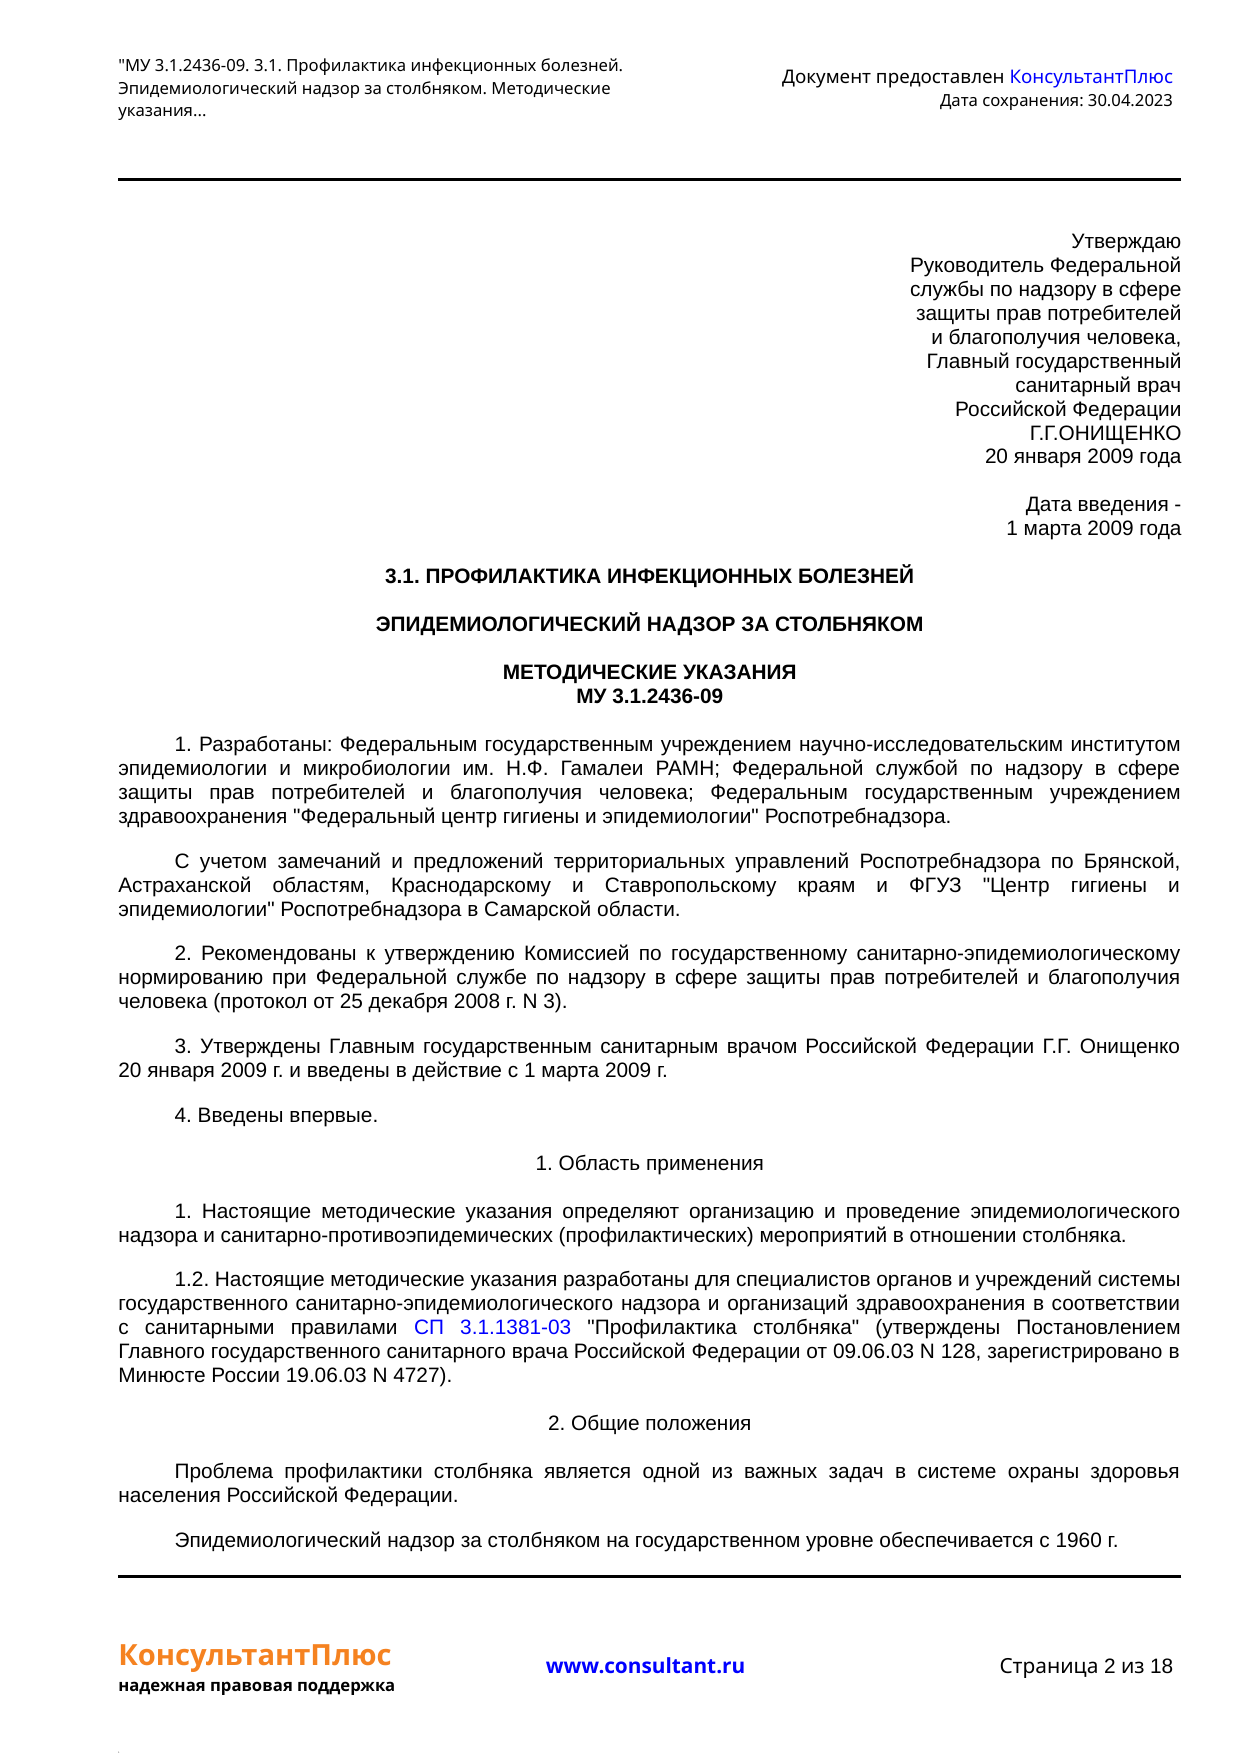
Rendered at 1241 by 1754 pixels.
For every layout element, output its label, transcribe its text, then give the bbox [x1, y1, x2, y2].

text С учетом замечаний и предложений территориальных управлений Роспотребнадзора по Брянской, Астраханской областям, Краснодарскому и Ставропольскому краям и ФГУЗ "Центр гигиены и эпидемиологии" Роспотребнадзора в Самарской области. [118, 848, 1181, 920]
text Г.Г.ОНИЩЕНКО [118, 420, 1181, 444]
text 2. Рекомендованы к утверждению Комиссией по государственному санитарно-эпидемиологическому нормированию при Федеральной службе по надзору в сфере защиты прав потребителей и благополучия человека (протокол от 25 декабря 2008 г. N 3). [118, 941, 1181, 1013]
text защиты прав потребителей [118, 301, 1181, 324]
text 1. Область применения [118, 1151, 1181, 1174]
text Проблема профилактики столбняка является одной из важных задач в системе охраны здоровья населения Российской Федерации. [118, 1459, 1181, 1507]
text 2. Общие положения [118, 1411, 1181, 1435]
text и благополучия человека, [118, 324, 1181, 348]
text санитарный врач [118, 372, 1181, 396]
title 3.1. ПРОФИЛАКТИКА ИНФЕКЦИОННЫХ БОЛЕЗНЕЙ [118, 564, 1181, 588]
text 1. Разработаны: Федеральным государственным учреждением научно-исследовательским институтом эпидемиологии и микробиологии им. Н.Ф. Гамалеи РАМН; Федеральной службой по надзору в сфере защиты прав потребителей и благополучия человека; Федеральным государственным учреждением здравоохранения "Федеральный центр гигиены и эпидемиологии" Роспотребнадзора. [118, 732, 1181, 828]
text 3. Утверждены Главным государственным санитарным врачом Российской Федерации Г.Г. Онищенко 20 января 2009 г. и введены в действие с 1 марта 2009 г. [118, 1034, 1181, 1082]
text 1 марта 2009 года [118, 516, 1181, 540]
title МУ 3.1.2436-09 [118, 684, 1181, 708]
text Главный государственный [118, 348, 1181, 372]
text Российской Федерации [118, 396, 1181, 420]
text Дата введения - [118, 492, 1181, 516]
text Эпидемиологический надзор за столбняком на государственном уровне обеспечивается с 1960 г. [118, 1528, 1181, 1552]
text Руководитель Федеральной [118, 253, 1181, 277]
text службы по надзору в сфере [118, 277, 1181, 301]
title МЕТОДИЧЕСКИЕ УКАЗАНИЯ [118, 660, 1181, 684]
text 20 января 2009 года [118, 444, 1181, 468]
text 1.2. Настоящие методические указания разработаны для специалистов органов и учреждений системы государственного санитарно-эпидемиологического надзора и организаций здравоохранения в соответствии с санитарными правилами СП 3.1.1381-03 "Профилактика столбняка" (утверждены Постановлением Главного государственного санитарного врача Российской Федерации от 09.06.03 N 128, зарегистрировано в Минюсте России 19.06.03 N 4727). [118, 1267, 1181, 1387]
title ЭПИДЕМИОЛОГИЧЕСКИЙ НАДЗОР ЗА СТОЛБНЯКОМ [118, 612, 1181, 636]
text 1. Настоящие методические указания определяют организацию и проведение эпидемиологического надзора и санитарно-противоэпидемических (профилактических) мероприятий в отношении столбняка. [118, 1198, 1181, 1246]
text 4. Введены впервые. [118, 1103, 1181, 1127]
text Утверждаю [118, 229, 1181, 253]
